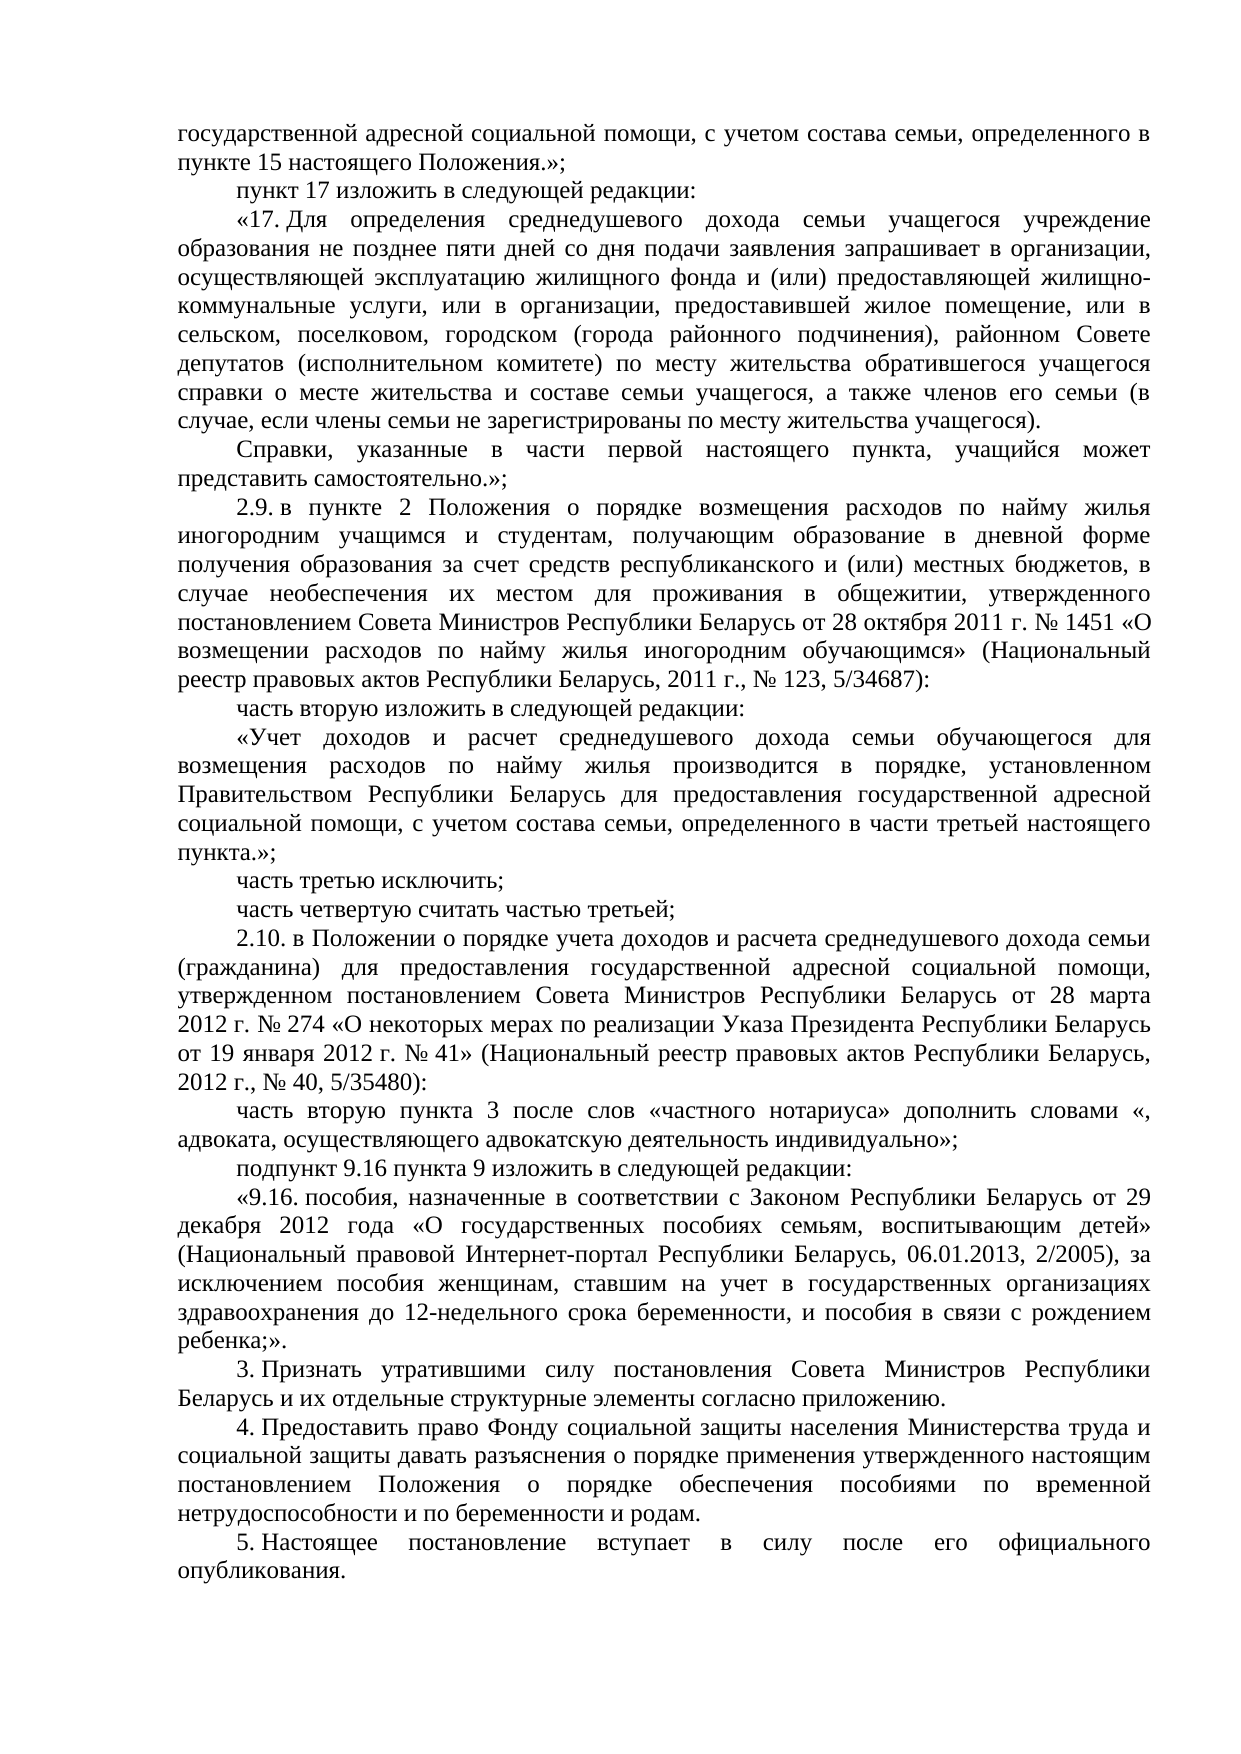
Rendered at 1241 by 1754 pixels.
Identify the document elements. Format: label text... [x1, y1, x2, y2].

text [177, 118, 1152, 176]
text 3. Признать утратившими силу постановления Совета Министров Республики Беларусь и их отдельные структурные элементы согласно приложению. [177, 1354, 1152, 1412]
text подпункт 9.16 пункта 9 изложить в следующей редакции: [177, 1153, 1152, 1182]
text «17. Для определения среднедушевого дохода семьи учащегося учреждение образования не позднее пяти дней со дня подачи заявления запрашивает в организации, осуществляющей эксплуатацию жилищного фонда и (или) предоставляющей жилищно-коммунальные услуги, или в организации, предоставившей жилое помещение, или в сельском, поселковом, городском (города районного подчинения), районном Совете депутатов (исполнительном комитете) по месту жительства обратившегося учащегося справки о месте жительства и составе семьи учащегося, а также членов его семьи (в случае, если члены семьи не зарегистрированы по месту жительства учащегося). [177, 204, 1152, 434]
text 2.10. в Положении о порядке учета доходов и расчета среднедушевого дохода семьи (гражданина) для предоставления государственной адресной социальной помощи, утвержденном постановлением Совета Министров Республики Беларусь от 28 марта 2012 г. № 274 «О некоторых мерах по реализации Указа Президента Республики Беларусь от 19 января 2012 г. № 41» (Национальный реестр правовых актов Республики Беларусь, 2012 г., № 40, 5/35480): [177, 923, 1152, 1096]
text «Учет доходов и расчет среднедушевого дохода семьи обучающегося для возмещения расходов по найму жилья производится в порядке, установленном Правительством Республики Беларусь для предоставления государственной адресной социальной помощи, с учетом состава семьи, определенного в части третьей настоящего пункта.»; [177, 722, 1152, 866]
text 4. Предоставить право Фонду социальной защиты населения Министерства труда и социальной защиты давать разъяснения о порядке применения утвержденного настоящим постановлением Положения о порядке обеспечения пособиями по временной нетрудоспособности и по беременности и родам. [177, 1412, 1152, 1527]
text 5. Настоящее постановление вступает в силу после его официального опубликования. [177, 1527, 1152, 1584]
text часть вторую изложить в следующей редакции: [177, 693, 1152, 722]
text пункт 17 изложить в следующей редакции: [177, 176, 1152, 204]
text 2.9. в пункте 2 Положения о порядке возмещения расходов по найму жилья иногородним учащимся и студентам, получающим образование в дневной форме получения образования за счет средств республиканского и (или) местных бюджетов, в случае необеспечения их местом для проживания в общежитии, утвержденного постановлением Совета Министров Республики Беларусь от 28 октября 2011 г. № 1451 «О возмещении расходов по найму жилья иногородним обучающимся» (Национальный реестр правовых актов Республики Беларусь, 2011 г., № 123, 5/34687): [177, 492, 1152, 693]
text часть третью исключить; [177, 866, 1152, 894]
text часть четвертую считать частью третьей; [177, 894, 1152, 923]
text «9.16. пособия, назначенные в соответствии с Законом Республики Беларусь от 29 декабря 2012 года «О государственных пособиях семьям, воспитывающим детей» (Национальный правовой Интернет-портал Республики Беларусь, 06.01.2013, 2/2005), за исключением пособия женщинам, ставшим на учет в государственных организациях здравоохранения до 12-недельного срока беременности, и пособия в связи с рождением ребенка;». [177, 1182, 1152, 1354]
text Справки, указанные в части первой настоящего пункта, учащийся может представить самостоятельно.»; [177, 434, 1152, 492]
text часть вторую пункта 3 после слов «частного нотариуса» дополнить словами «, адвоката, осуществляющего адвокатскую деятельность индивидуально»; [177, 1096, 1152, 1153]
